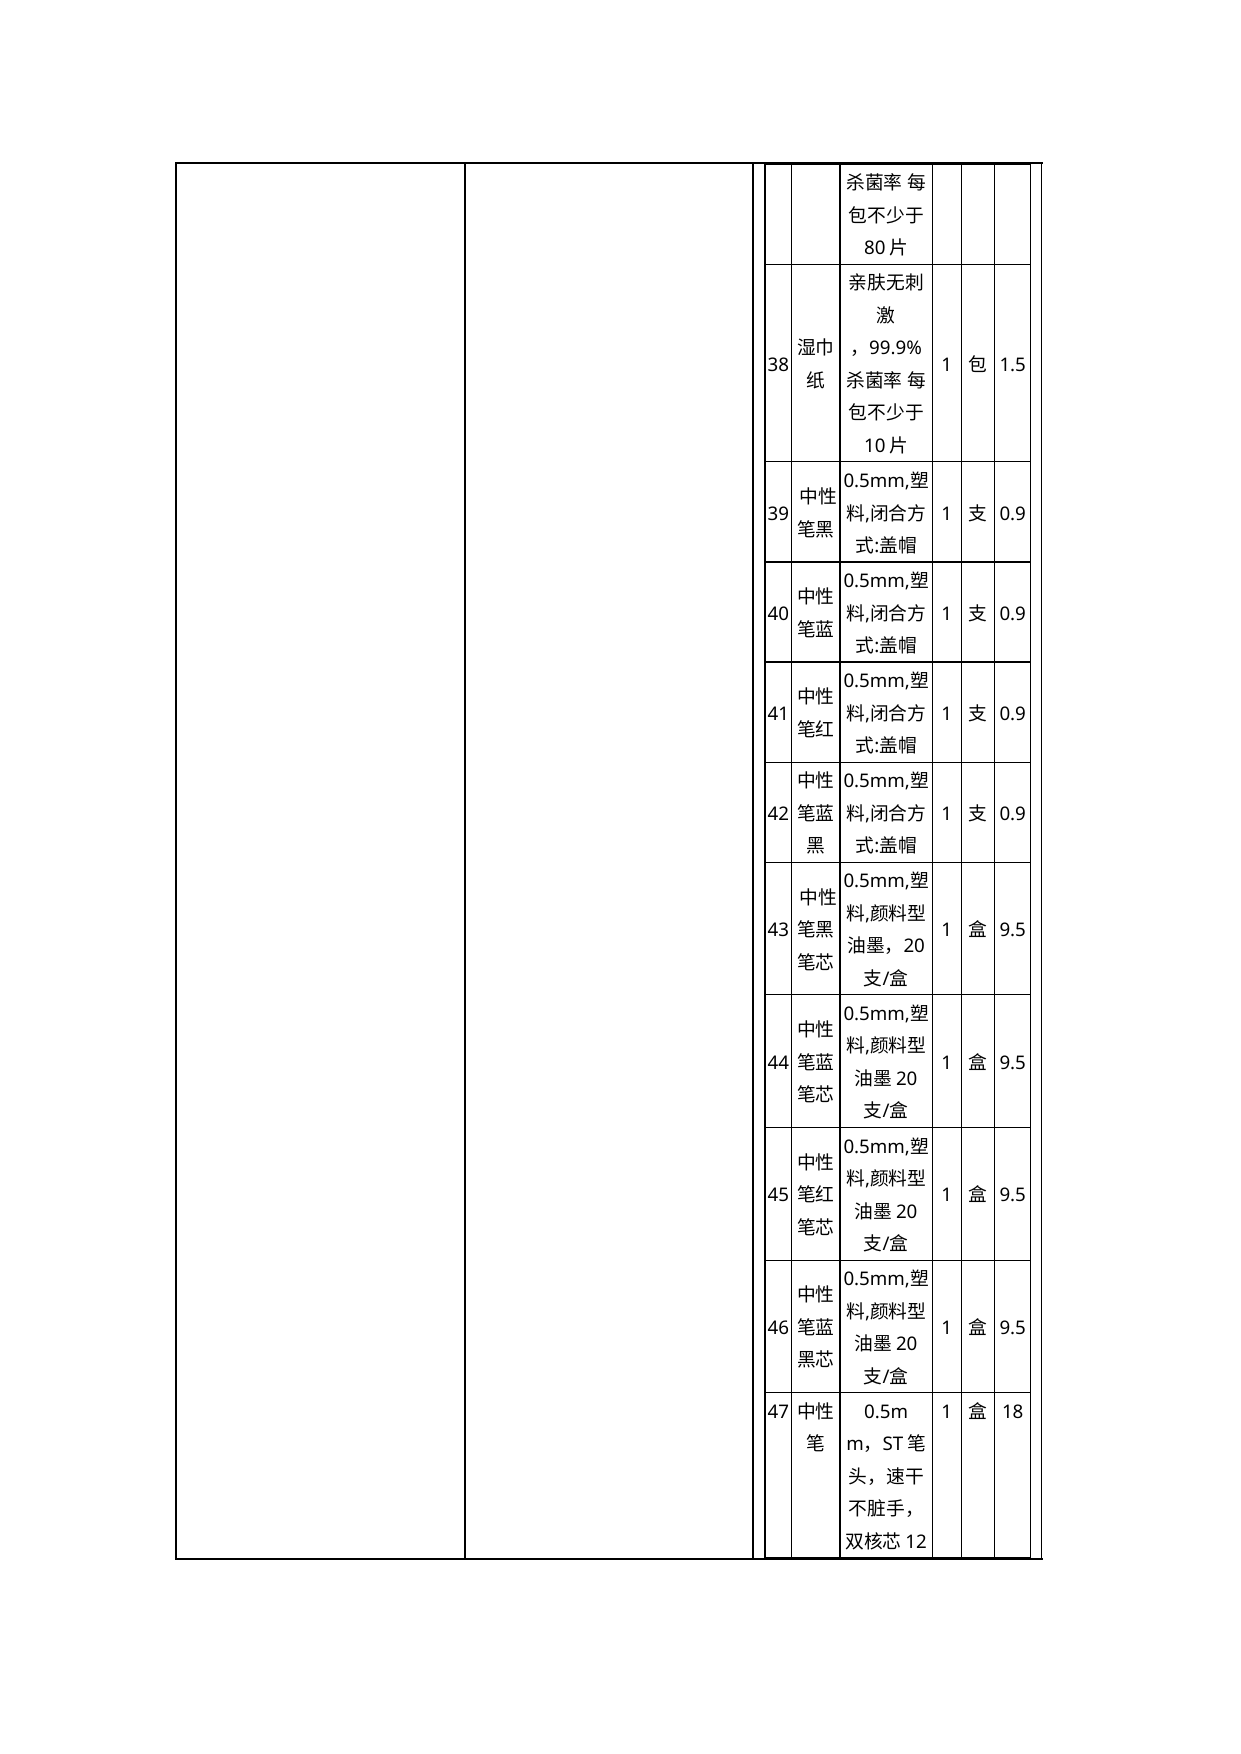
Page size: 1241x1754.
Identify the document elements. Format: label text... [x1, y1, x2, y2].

table_cell 一、技术要求 （核心产品： 文件盒（2）） 注：各项产品报价不得超过单项最高限价 [995, 863, 1030, 994]
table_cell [766, 1393, 791, 1557]
table_cell 一、技术要求 （核心产品： 文件盒（2）） 注：各项产品报价不得超过单项最高限价 [933, 265, 961, 461]
table_cell 一、技术要求 （核心产品： 文件盒（2）） 注：各项产品报价不得超过单项最高限价 [841, 663, 932, 762]
table_cell 一、技术要求 （核心产品： 文件盒（2）） 注：各项产品报价不得超过单项最高限价 [792, 663, 839, 762]
table_cell 一、技术要求 （核心产品： 文件盒（2）） 注：各项产品报价不得超过单项最高限价 [841, 763, 932, 862]
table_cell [995, 165, 1030, 264]
table_cell 一、技术要求 （核心产品： 文件盒（2）） 注：各项产品报价不得超过单项最高限价 [841, 863, 932, 994]
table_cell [766, 165, 791, 264]
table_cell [933, 1393, 961, 1557]
table_cell 一、技术要求 （核心产品： 文件盒（2）） 注：各项产品报价不得超过单项最高限价 [962, 265, 994, 461]
table_cell 一、技术要求 （核心产品： 文件盒（2）） 注：各项产品报价不得超过单项最高限价 [792, 863, 839, 994]
table_cell 一、技术要求 （核心产品： 文件盒（2）） 注：各项产品报价不得超过单项最高限价 [995, 1261, 1030, 1392]
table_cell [933, 165, 961, 264]
table_cell 一、技术要求 （核心产品： 文件盒（2）） 注：各项产品报价不得超过单项最高限价 [995, 265, 1030, 461]
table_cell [962, 1393, 994, 1557]
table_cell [841, 1393, 932, 1557]
table_cell 一、技术要求 （核心产品： 文件盒（2）） 注：各项产品报价不得超过单项最高限价 [841, 462, 932, 561]
table_cell ★ [466, 164, 752, 1558]
table_cell 一、技术要求 （核心产品： 文件盒（2）） 注：各项产品报价不得超过单项最高限价 [792, 1128, 839, 1260]
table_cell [995, 1393, 1030, 1557]
table_cell 一、技术要求 （核心产品： 文件盒（2）） 注：各项产品报价不得超过单项最高限价 [841, 995, 932, 1127]
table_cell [792, 1393, 839, 1557]
table_cell 一、技术要求 （核心产品： 文件盒（2）） 注：各项产品报价不得超过单项最高限价 [995, 995, 1030, 1127]
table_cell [792, 165, 839, 264]
table_cell 1 [177, 164, 464, 1558]
table_cell 一、技术要求 （核心产品： 文件盒（2）） 注：各项产品报价不得超过单项最高限价 [766, 265, 791, 461]
table_cell 一、技术要求 （核心产品： 文件盒（2）） 注：各项产品报价不得超过单项最高限价 [792, 995, 839, 1127]
table_cell 一、技术要求 （核心产品： 文件盒（2）） 注：各项产品报价不得超过单项最高限价 [792, 763, 839, 862]
table_cell 一、技术要求 （核心产品： 文件盒（2）） 注：各项产品报价不得超过单项最高限价 [841, 1261, 932, 1392]
table_cell 一、技术要求 （核心产品： 文件盒（2）） 注：各项产品报价不得超过单项最高限价 [792, 265, 839, 461]
table_cell 一、技术要求 （核心产品： 文件盒（2）） 注：各项产品报价不得超过单项最高限价 [841, 1128, 932, 1260]
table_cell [962, 165, 994, 264]
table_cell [754, 164, 764, 1558]
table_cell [841, 165, 932, 264]
table_cell 一、技术要求 （核心产品： 文件盒（2）） 注：各项产品报价不得超过单项最高限价 [841, 563, 932, 661]
table_cell 一、技术要求 （核心产品： 文件盒（2）） 注：各项产品报价不得超过单项最高限价 [995, 1128, 1030, 1260]
table_cell 一、技术要求 （核心产品： 文件盒（2）） 注：各项产品报价不得超过单项最高限价 [792, 1261, 839, 1392]
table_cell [1031, 164, 1041, 1558]
table_cell 一、技术要求 （核心产品： 文件盒（2）） 注：各项产品报价不得超过单项最高限价 [792, 462, 839, 561]
table_cell 一、技术要求 （核心产品： 文件盒（2）） 注：各项产品报价不得超过单项最高限价 [792, 563, 839, 661]
table_cell 一、技术要求 （核心产品： 文件盒（2）） 注：各项产品报价不得超过单项最高限价 [841, 265, 932, 461]
